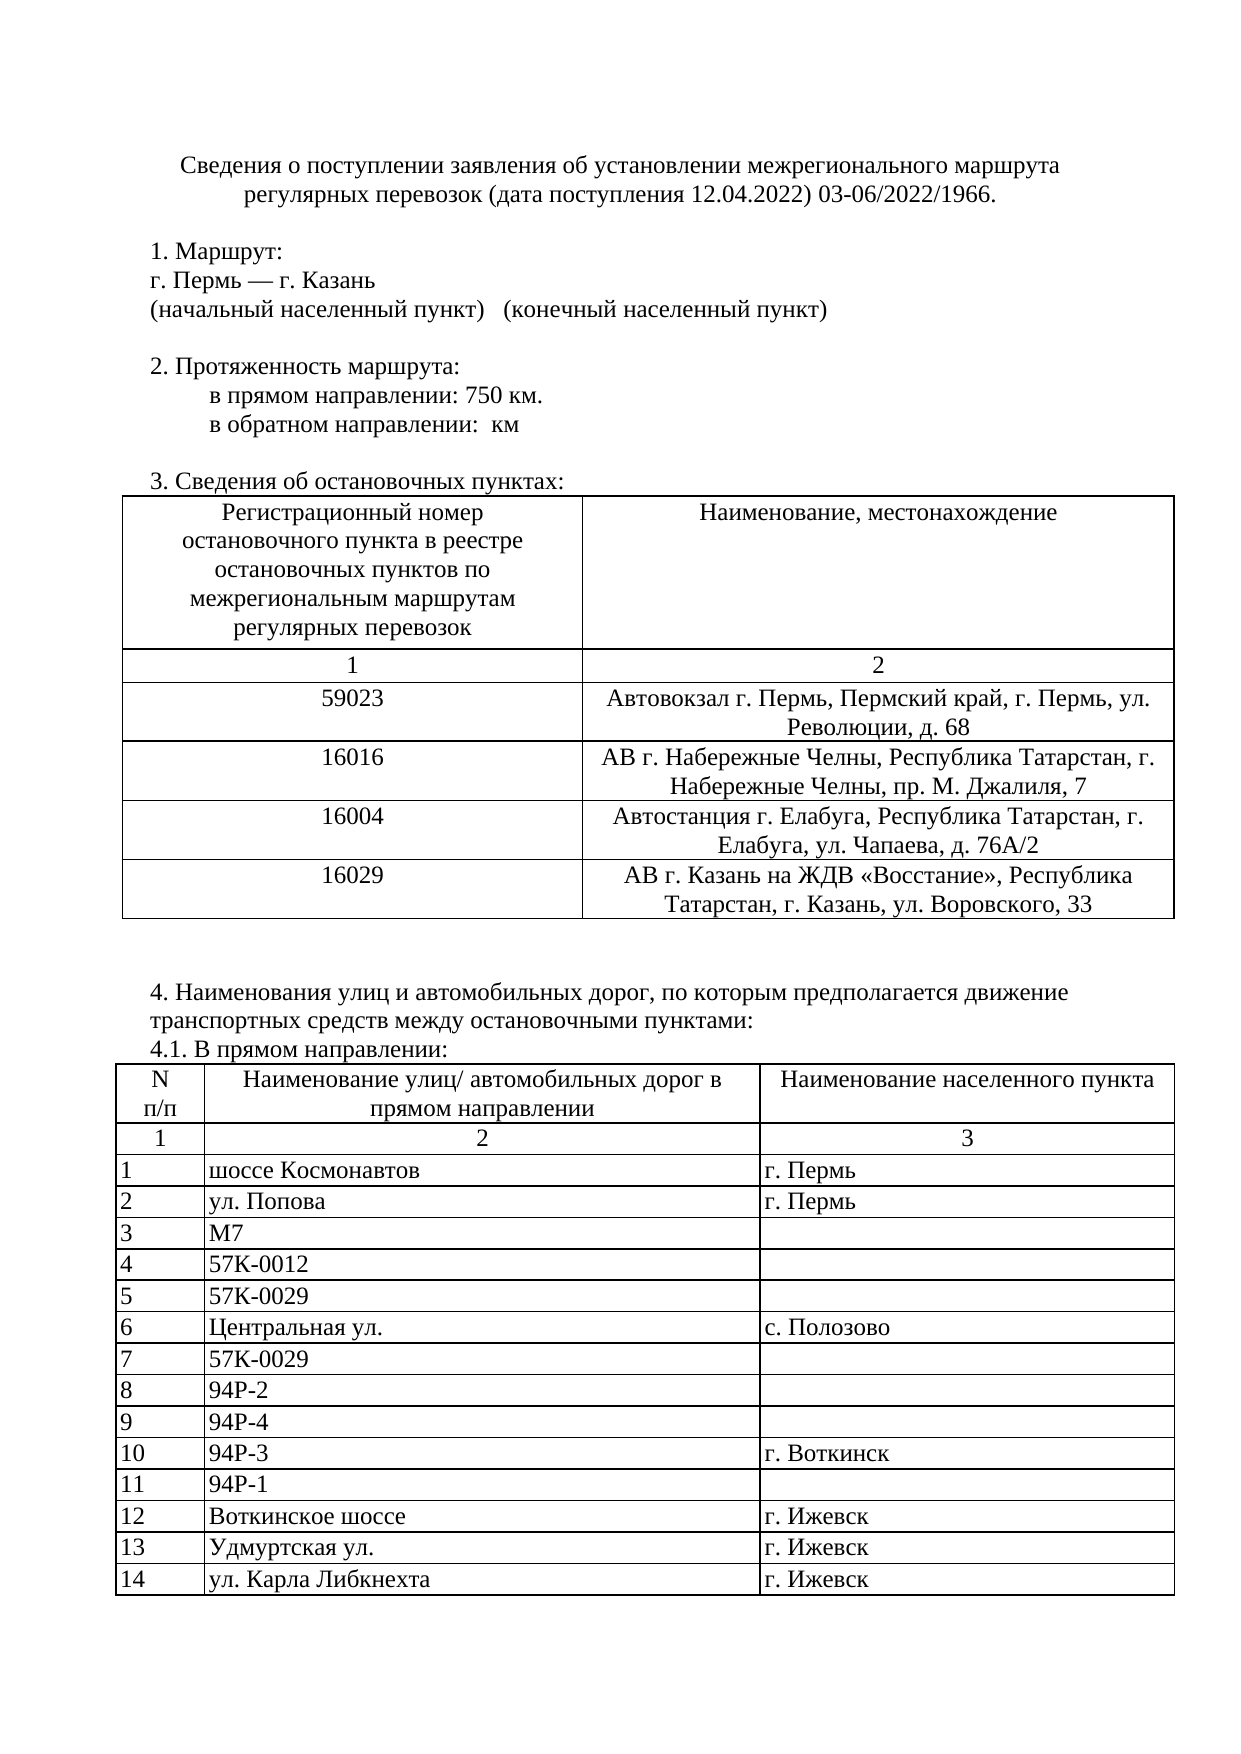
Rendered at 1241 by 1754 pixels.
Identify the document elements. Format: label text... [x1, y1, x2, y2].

table_cell 2 [205, 1124, 759, 1153]
table_cell г. Пермь [761, 1155, 1174, 1185]
table_cell 2 [583, 650, 1173, 681]
text 4. Наименования улиц и автомобильных дорог, по которым предполагается движение транспортных средств между остановочными пунктами: [150, 977, 1090, 1034]
text 4.1. В прямом направлении: [150, 1034, 1090, 1063]
table_cell [761, 1375, 1174, 1405]
table_cell АВ г. Набережные Челны, Республика Татарстан, г. Набережные Челны, пр. М. Джалиля, 7 [583, 742, 1173, 799]
table_cell 3 [117, 1218, 204, 1248]
table_header Наименование населенного пункта [761, 1065, 1174, 1122]
table_cell 10 [117, 1438, 204, 1468]
table_cell АВ г. Казань на ЖДВ «Восстание», Республика Татарстан, г. Казань, ул. Воровского, 33 [583, 860, 1173, 918]
table_cell 1 [123, 650, 582, 681]
text (начальный населенный пункт) (конечный населенный пункт) [150, 294, 1090, 322]
table_header Регистрационный номер остановочного пункта в реестре остановочных пунктов по межрегиональным маршрутам регулярных перевозок [123, 497, 582, 648]
table_cell ул. Карла Либкнехта [205, 1564, 759, 1594]
text 1. Маршрут: [150, 236, 1090, 265]
table_cell 1 [117, 1124, 204, 1153]
table_cell г. Ижевск [761, 1501, 1174, 1531]
table_cell 5 [117, 1281, 204, 1311]
table_cell г. Пермь [761, 1187, 1174, 1216]
text в прямом направлении: 750 км. [150, 380, 1090, 409]
table_cell шоссе Космонавтов [205, 1155, 759, 1185]
table_cell Автовокзал г. Пермь, Пермский край, г. Пермь, ул. Революции, д. 68 [583, 683, 1173, 740]
table_cell 57К-0029 [205, 1281, 759, 1311]
table_cell 57К-0029 [205, 1344, 759, 1374]
text 3. Сведения об остановочных пунктах: [150, 466, 1090, 495]
table_cell 16029 [123, 860, 582, 918]
table_cell [761, 1344, 1174, 1374]
table_cell 13 [117, 1533, 204, 1562]
table_cell 4 [117, 1250, 204, 1279]
table_cell 3 [761, 1124, 1174, 1153]
table_cell 14 [117, 1564, 204, 1594]
table_cell ул. Попова [205, 1187, 759, 1216]
table_cell [761, 1281, 1174, 1311]
table_cell 94Р-3 [205, 1438, 759, 1468]
table_header Наименование, местонахождение [583, 497, 1173, 648]
table_cell 2 [117, 1187, 204, 1216]
table_cell 1 [117, 1155, 204, 1185]
text в обратном направлении: км [150, 409, 1090, 437]
table_cell 8 [117, 1375, 204, 1405]
table_cell Воткинское шоссе [205, 1501, 759, 1531]
text Сведения о поступлении заявления об установлении межрегионального маршрута регулярных перевозок (дата поступления 12.04.2022) 03-06/2022/1966. [150, 150, 1090, 207]
table_cell 9 [117, 1407, 204, 1437]
table_cell с. Полозово [761, 1312, 1174, 1342]
table_cell [761, 1407, 1174, 1437]
table_cell 57К-0012 [205, 1250, 759, 1279]
table_cell [761, 1250, 1174, 1279]
table_cell 7 [117, 1344, 204, 1374]
table_cell 11 [117, 1470, 204, 1499]
table_cell г. Ижевск [761, 1533, 1174, 1562]
table_cell Удмуртская ул. [205, 1533, 759, 1562]
table_cell 16004 [123, 801, 582, 858]
table_cell 12 [117, 1501, 204, 1531]
table_cell 6 [117, 1312, 204, 1342]
text 2. Протяженность маршрута: [150, 351, 1090, 380]
table_cell 94Р-4 [205, 1407, 759, 1437]
table_cell Центральная ул. [205, 1312, 759, 1342]
table_cell М7 [205, 1218, 759, 1248]
table_cell 94Р-1 [205, 1470, 759, 1499]
table_cell 16016 [123, 742, 582, 799]
table_cell г. Ижевск [761, 1564, 1174, 1594]
table_cell 94Р-2 [205, 1375, 759, 1405]
table_cell 59023 [123, 683, 582, 740]
table_header Наименование улиц/ автомобильных дорог в прямом направлении [205, 1065, 759, 1122]
table_cell Автостанция г. Елабуга, Республика Татарстан, г. Елабуга, ул. Чапаева, д. 76А/2 [583, 801, 1173, 858]
text г. Пермь — г. Казань [150, 265, 1090, 294]
table_header N п/п [117, 1065, 204, 1122]
table_cell [761, 1470, 1174, 1499]
table_cell [761, 1218, 1174, 1248]
table_cell г. Воткинск [761, 1438, 1174, 1468]
